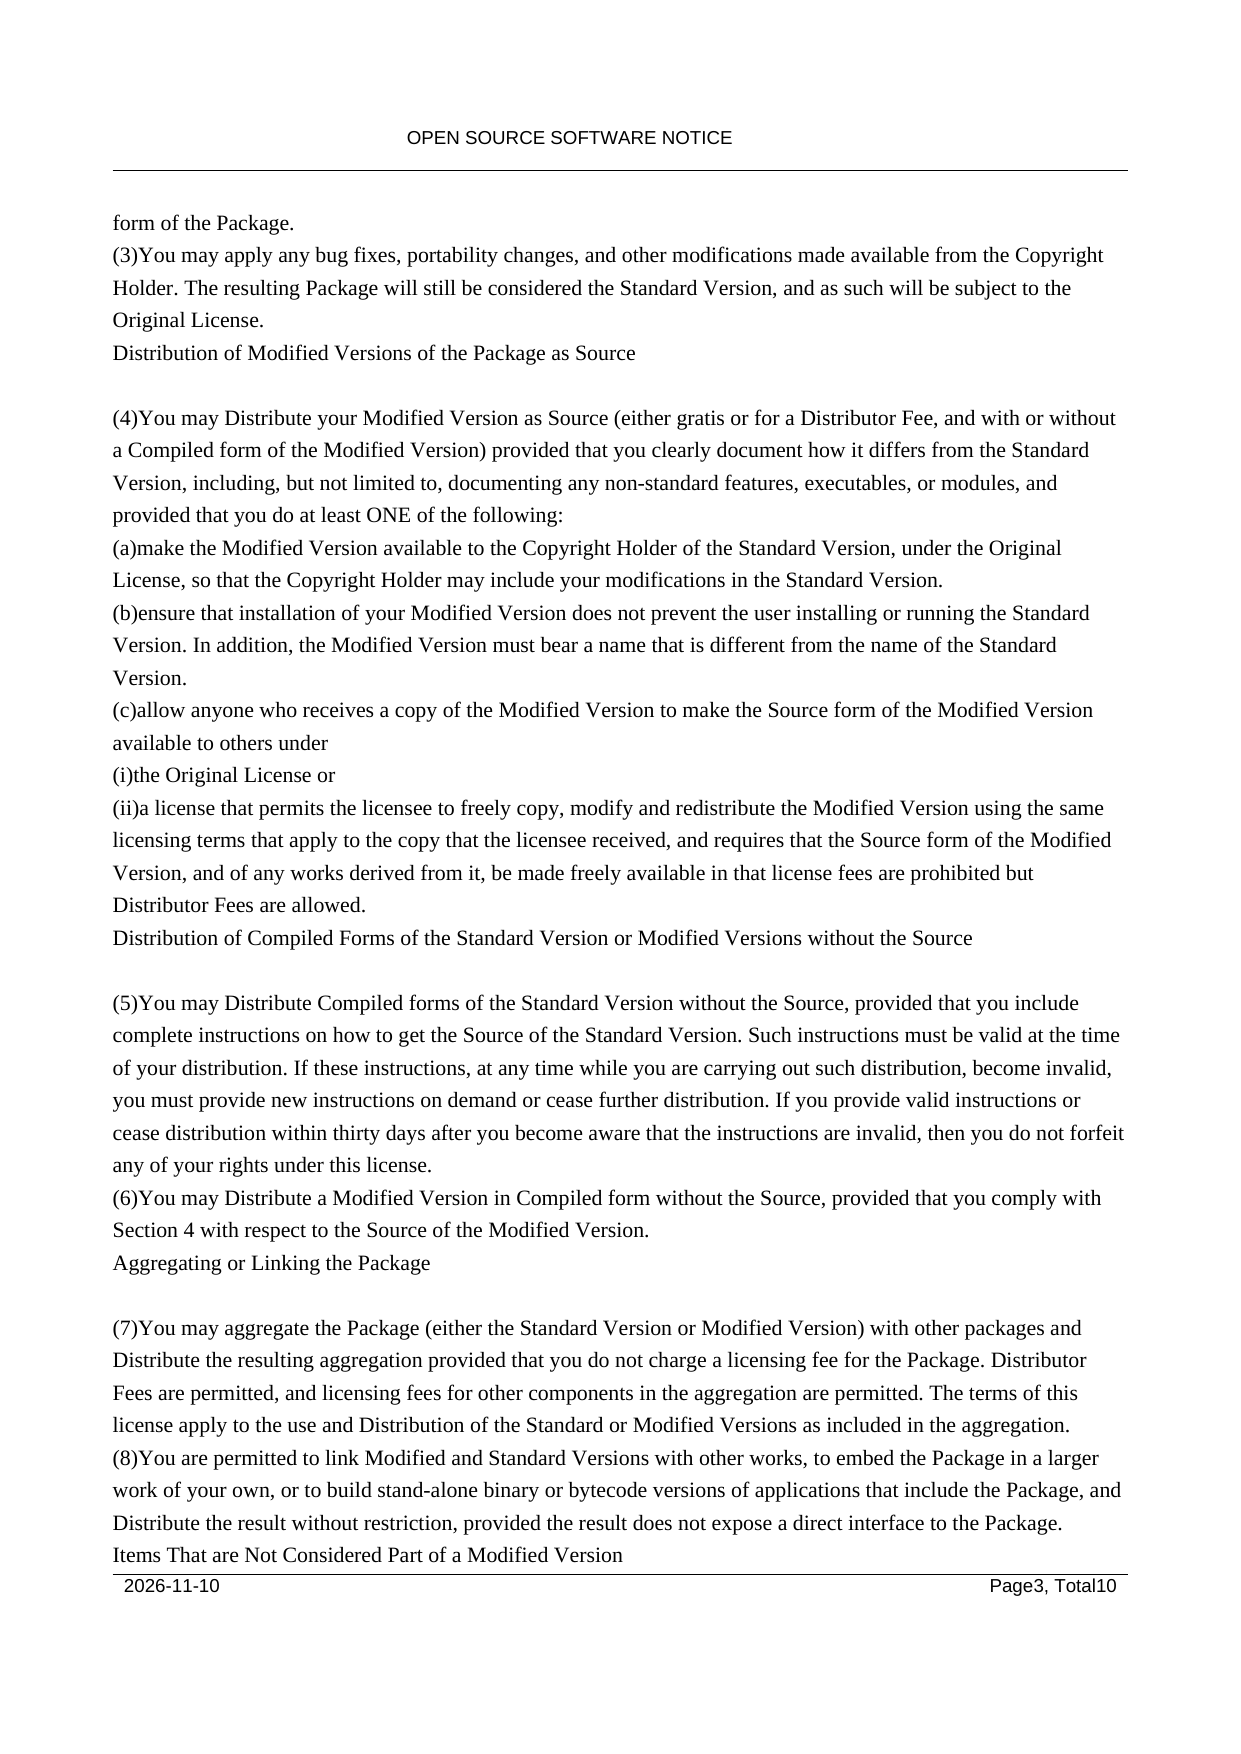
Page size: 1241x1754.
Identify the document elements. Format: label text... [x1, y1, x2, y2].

text Items That are Not Considered Part of a Modified Version [112, 1539, 1128, 1571]
text (a)make the Modified Version available to the Copyright Holder of the Standard Version, under the Original License, so that the Copyright Holder may include your modifications in the Standard Version. [112, 531, 1128, 596]
text (3)You may apply any bug fixes, portability changes, and other modifications made available from the Copyright Holder. The resulting Package will still be considered the Standard Version, and as such will be subject to the Original License. [112, 239, 1128, 336]
text Distribution of Modified Versions of the Package as Source [112, 336, 1128, 369]
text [112, 206, 1128, 239]
text (4)You may Distribute your Modified Version as Source (either gratis or for a Distributor Fee, and with or without a Compiled form of the Modified Version) provided that you clearly document how it differs from the Standard Version, including, but not limited to, documenting any non-standard features, executables, or modules, and provided that you do at least ONE of the following: [112, 401, 1128, 531]
text (5)You may Distribute Compiled forms of the Standard Version without the Source, provided that you include complete instructions on how to get the Source of the Standard Version. Such instructions must be valid at the time of your distribution. If these instructions, at any time while you are carrying out such distribution, become invalid, you must provide new instructions on demand or cease further distribution. If you provide valid instructions or cease distribution within thirty days after you become aware that the instructions are invalid, then you do not forfeit any of your rights under this license. [112, 986, 1128, 1181]
text Aggregating or Linking the Package [112, 1246, 1128, 1279]
text (7)You may aggregate the Package (either the Standard Version or Modified Version) with other packages and Distribute the resulting aggregation provided that you do not charge a licensing fee for the Package. Distributor Fees are permitted, and licensing fees for other components in the aggregation are permitted. The terms of this license apply to the use and Distribution of the Standard or Modified Versions as included in the aggregation. [112, 1311, 1128, 1441]
text (8)You are permitted to link Modified and Standard Versions with other works, to embed the Package in a larger work of your own, or to build stand-alone binary or bytecode versions of applications that include the Package, and Distribute the result without restriction, provided the result does not expose a direct interface to the Package. [112, 1441, 1128, 1539]
text (b)ensure that installation of your Modified Version does not prevent the user installing or running the Standard Version. In addition, the Modified Version must bear a name that is different from the name of the Standard Version. [112, 596, 1128, 694]
text (c)allow anyone who receives a copy of the Modified Version to make the Source form of the Modified Version available to others under [112, 694, 1128, 759]
text (ii)a license that permits the licensee to freely copy, modify and redistribute the Modified Version using the same licensing terms that apply to the copy that the licensee received, and requires that the Source form of the Modified Version, and of any works derived from it, be made freely available in that license fees are prohibited but Distributor Fees are allowed. [112, 791, 1128, 921]
text (i)the Original License or [112, 759, 1128, 791]
text Distribution of Compiled Forms of the Standard Version or Modified Versions without the Source [112, 921, 1128, 954]
text (6)You may Distribute a Modified Version in Compiled form without the Source, provided that you comply with Section 4 with respect to the Source of the Modified Version. [112, 1181, 1128, 1246]
